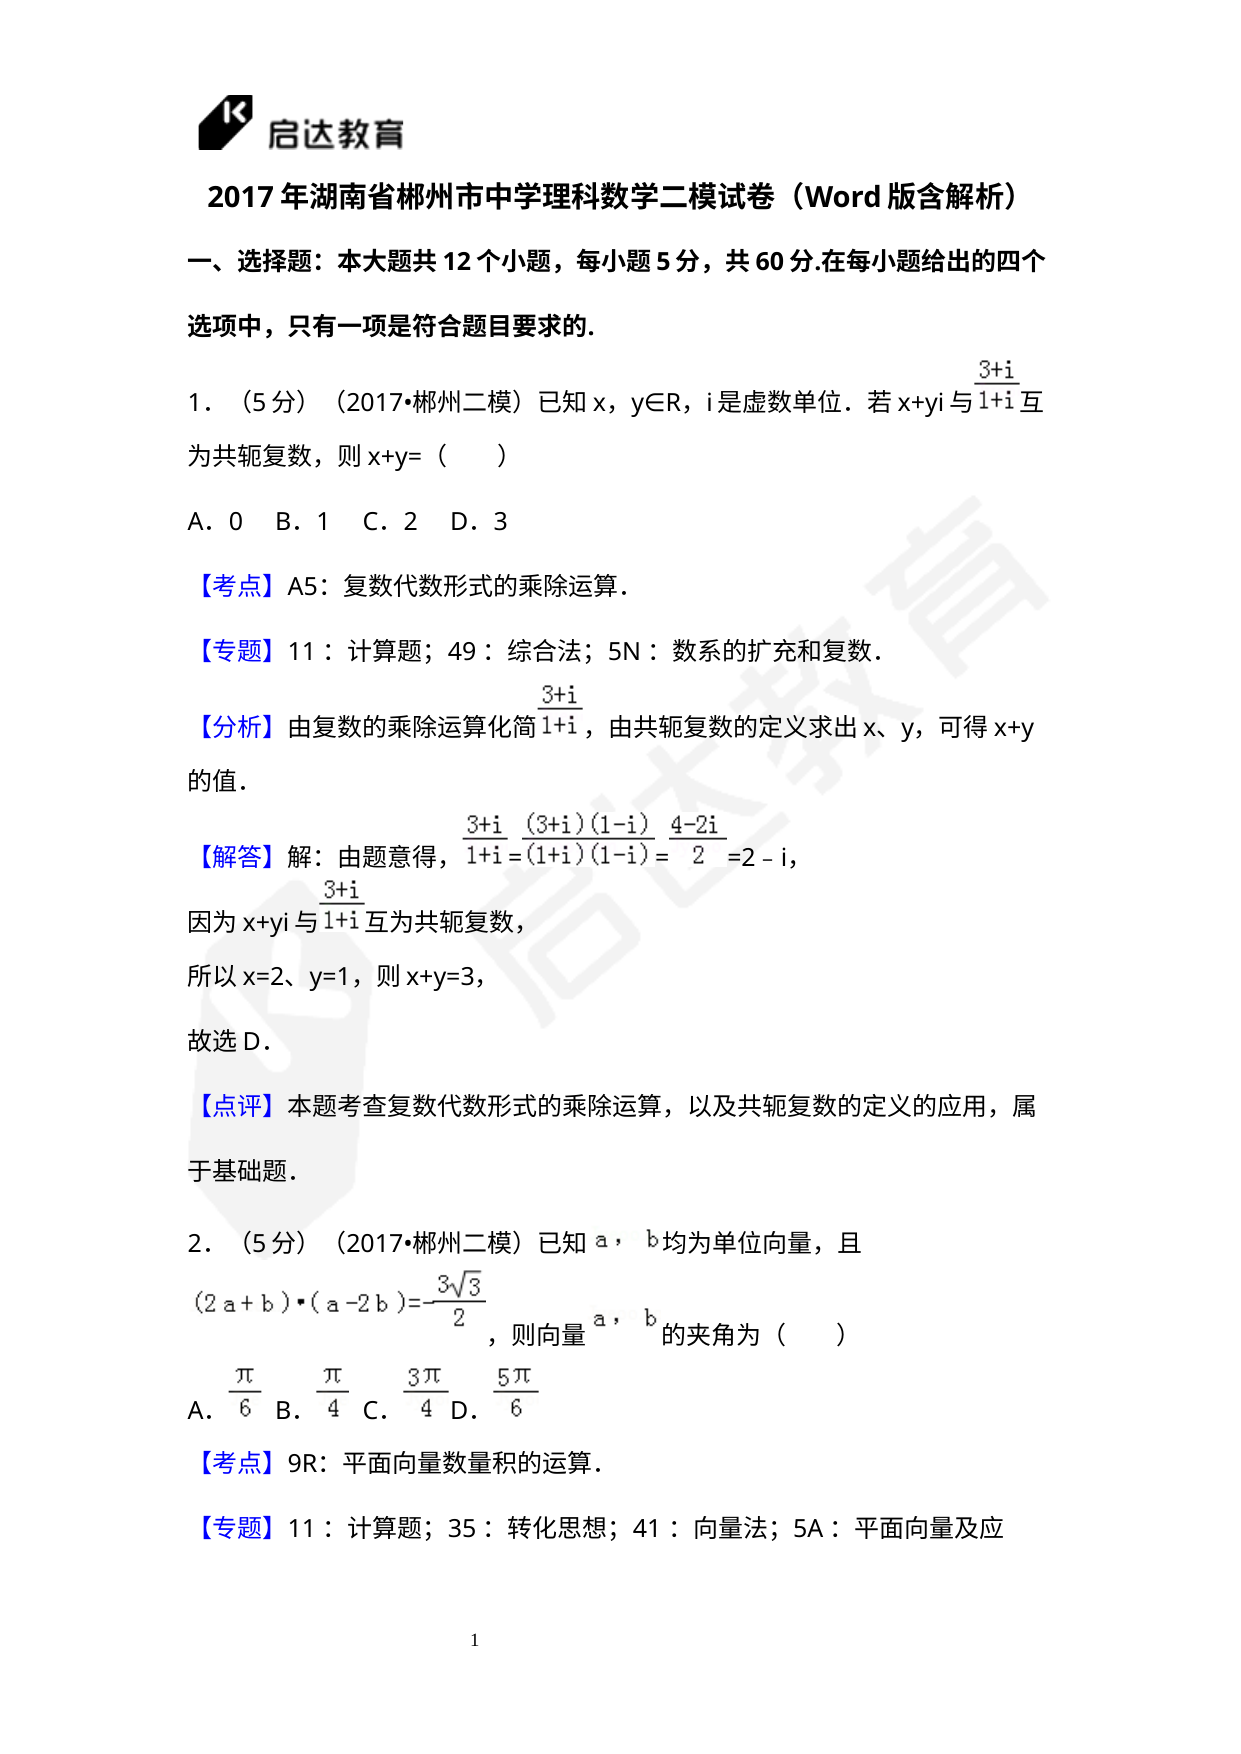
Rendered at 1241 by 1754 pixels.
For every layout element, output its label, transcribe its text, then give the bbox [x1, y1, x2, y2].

text 【专题】11 ：计算题；35 ：转化思想；41 ：向量法；5A ：平面向量及应用． [187, 1494, 1053, 1559]
text A． B． C． D． [187, 1364, 1053, 1429]
picture [319, 877, 365, 932]
picture [187, 1267, 486, 1331]
text 【分析】由复数的乘除运算化简，由共轭复数的定义求出x、y，可得x+y的值． [187, 682, 1053, 812]
picture [462, 812, 508, 867]
picture [522, 812, 655, 867]
text 【点评】本题考查复数代数形式的乘除运算，以及共轭复数的定义的应用，属于基础题． [187, 1072, 1053, 1202]
picture [586, 1281, 661, 1331]
picture [493, 1364, 539, 1420]
subtitle 2017年湖南省郴州市中学理科数学二模试卷（Word版含解析） [187, 162, 1053, 227]
text 【解答】解：由题意得，===2﹣i， [187, 812, 1053, 877]
picture [537, 682, 583, 737]
picture [974, 357, 1020, 412]
picture [403, 1364, 449, 1420]
picture [198, 95, 404, 150]
text 一、选择题：本大题共12个小题，每小题5分，共60分.在每小题给出的四个选项中，只有一项是符合题目要求的. [187, 227, 1053, 357]
picture [587, 1202, 663, 1252]
text 2．（5分）（2017•郴州二模）已知均为单位向量，且，则向量的夹角为（ ） [187, 1202, 1053, 1364]
text 【考点】A5：复数代数形式的乘除运算． [187, 552, 1053, 617]
text 1．（5分）（2017•郴州二模）已知x，y∈R，i是虚数单位．若x+yi与互为共轭复数，则x+y=（ ） [187, 357, 1053, 487]
text 因为x+yi与互为共轭复数， [187, 877, 1053, 942]
text A．0 B．1 C．2 D．3 [187, 487, 1053, 552]
text 【考点】9R：平面向量数量积的运算． [187, 1429, 1053, 1494]
text 所以x=2、y=1，则x+y=3， [187, 942, 1053, 1007]
picture [228, 1364, 262, 1420]
text 【专题】11 ：计算题；49 ：综合法；5N ：数系的扩充和复数． [187, 617, 1053, 682]
text 故选D． [187, 1007, 1053, 1072]
picture [316, 1364, 349, 1420]
picture [669, 812, 727, 867]
